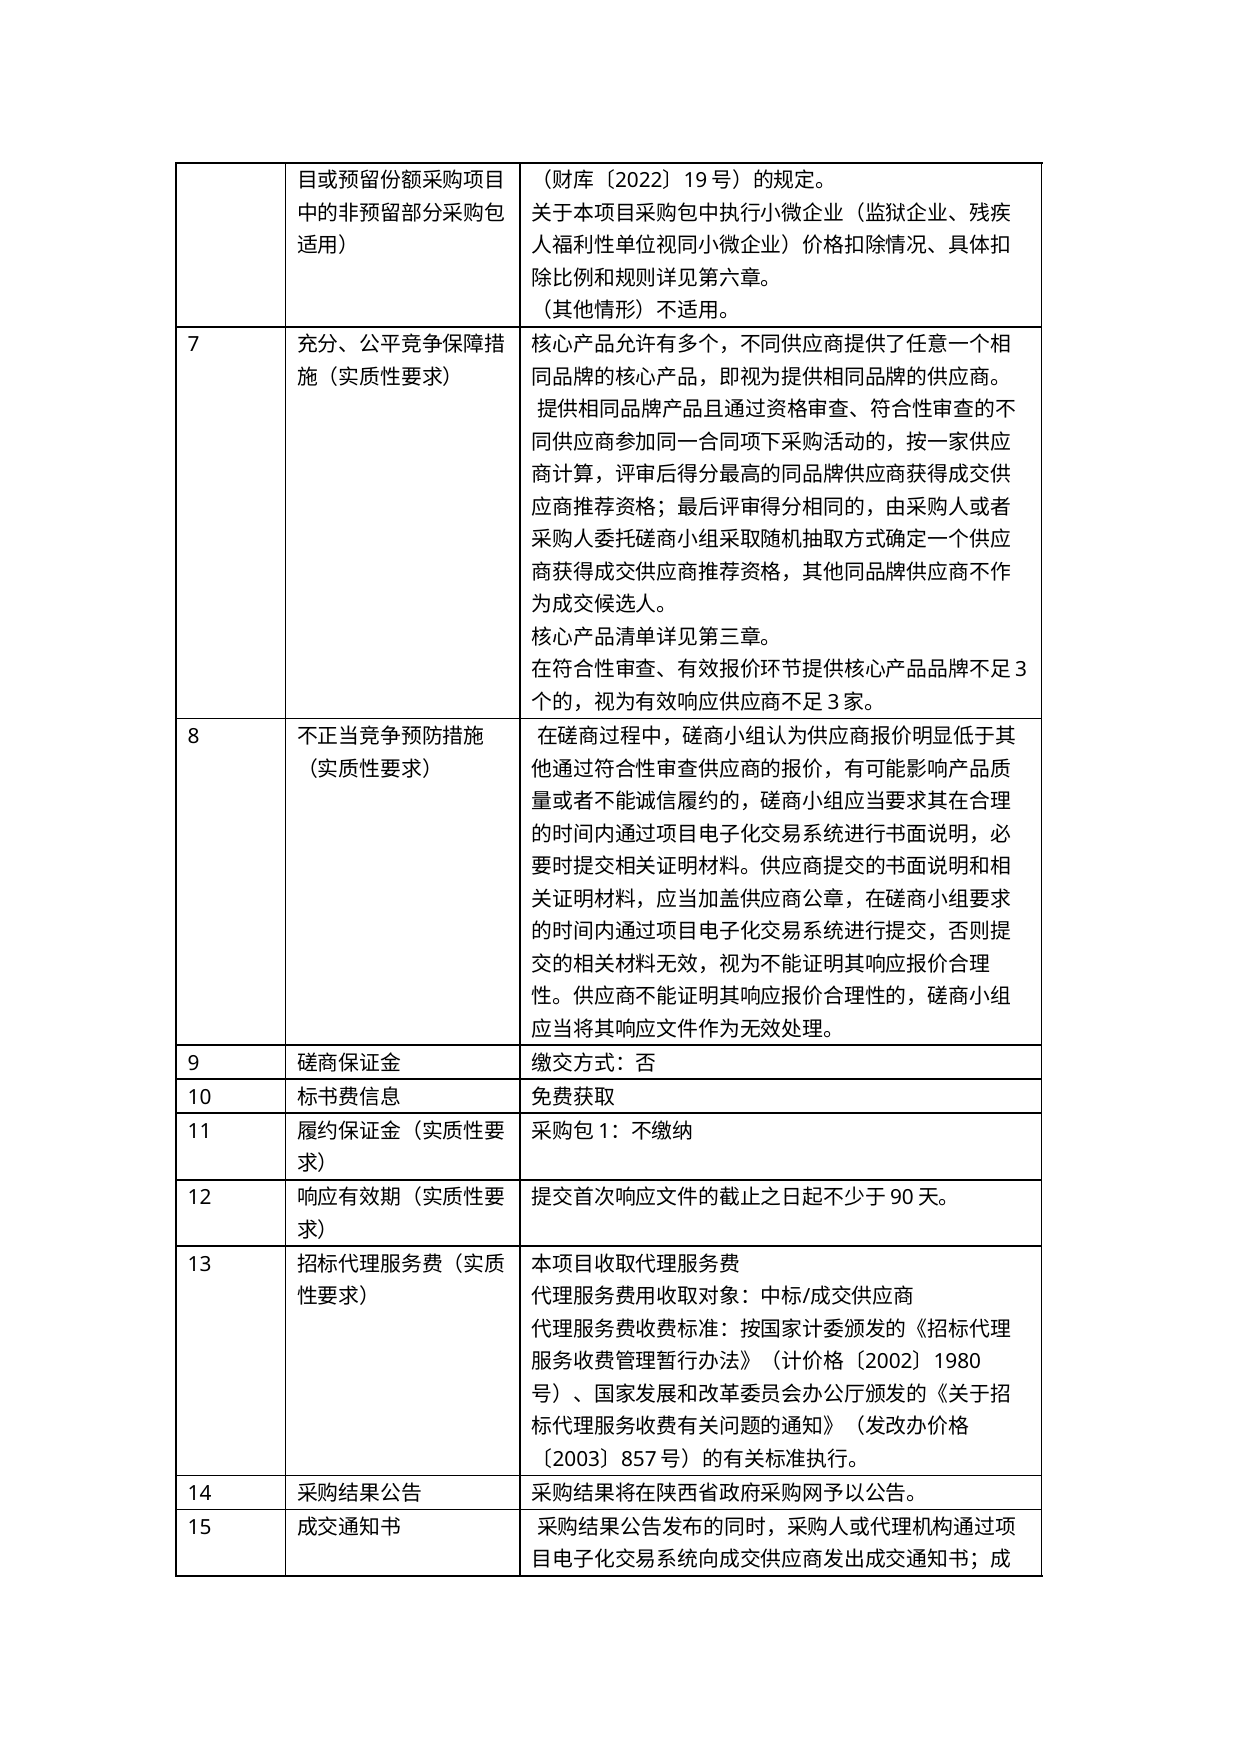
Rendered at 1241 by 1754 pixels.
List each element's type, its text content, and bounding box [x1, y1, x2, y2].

table_cell 提交首次响应文件的截止之日起不少于90天。 [521, 1181, 1041, 1245]
table_cell 免费获取 [521, 1080, 1041, 1112]
table_cell 8 [177, 719, 285, 1044]
table_cell 采购包1：不缴纳 [521, 1114, 1041, 1179]
table_cell 6 [177, 164, 285, 326]
table_cell 在磋商过程中，磋商小组认为供应商报价明显低于其他通过符合性审查供应商的报价，有可能影响产品质量或者不能诚信履约的，磋商小组应当要求其在合理的时间内通过项目电子化交易系统进行书面说明，必要时提交相关证明材料。供应商提交的书面说明和相关证明材料，应当加盖供应商公章，在磋商小组要求的时间内通过项目电子化交易系统进行提交，否则提交的相关材料无效，视为不能证明其响应报价合理性。供应商不能证明其响应报价合理性的，磋商小组应当将其响应文件作为无效处理。 [521, 719, 1041, 1044]
table_cell 本项目收取代理服务费 代理服务费用收取对象：中标/成交供应商 代理服务费收费标准：按国家计委颁发的《招标代理服务收费管理暂行办法》（计价格〔2002〕1980号）、国家发展和改革委员会办公厅颁发的《关于招标代理服务收费有关问题的通知》（发改办价格〔2003〕857号）的有关标准执行。 [521, 1247, 1041, 1474]
table_cell 缴交方式：否 [521, 1046, 1041, 1078]
table_cell 磋商保证金 [286, 1046, 519, 1078]
table_cell 采购结果公告 [286, 1476, 519, 1508]
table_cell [521, 1510, 1041, 1575]
table_cell 履约保证金（实质性要求） [286, 1114, 519, 1179]
table_cell 响应有效期（实质性要求） [286, 1181, 519, 1245]
table_cell 采购结果将在陕西省政府采购网予以公告。 [521, 1476, 1041, 1508]
table_cell 12 [177, 1181, 285, 1245]
table_cell 招标代理服务费（实质性要求） [286, 1247, 519, 1474]
table_cell 成交通知书 [286, 1510, 519, 1575]
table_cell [521, 164, 1041, 326]
table_cell 充分、公平竞争保障措施（实质性要求） [286, 328, 519, 718]
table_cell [286, 164, 519, 326]
table_cell 不正当竞争预防措施（实质性要求） [286, 719, 519, 1044]
table_cell 11 [177, 1114, 285, 1179]
table_cell 9 [177, 1046, 285, 1078]
table_cell 核心产品允许有多个，不同供应商提供了任意一个相同品牌的核心产品，即视为提供相同品牌的供应商。 提供相同品牌产品且通过资格审查、符合性审查的不同供应商参加同一合同项下采购活动的，按一家供应商计算，评审后得分最高的同品牌供应商获得成交供应商推荐资格；最后评审得分相同的，由采购人或者采购人委托磋商小组采取随机抽取方式确定一个供应商获得成交供应商推荐资格，其他同品牌供应商不作为成交候选人。 核心产品清单详见第三章。 在符合性审查、有效报价环节提供核心产品品牌不足3个的，视为有效响应供应商不足3家。 [521, 328, 1041, 718]
table_cell 7 [177, 328, 285, 718]
table_cell 15 [177, 1510, 285, 1575]
table_cell 14 [177, 1476, 285, 1508]
table_cell 标书费信息 [286, 1080, 519, 1112]
table_cell 13 [177, 1247, 285, 1474]
table_cell 10 [177, 1080, 285, 1112]
